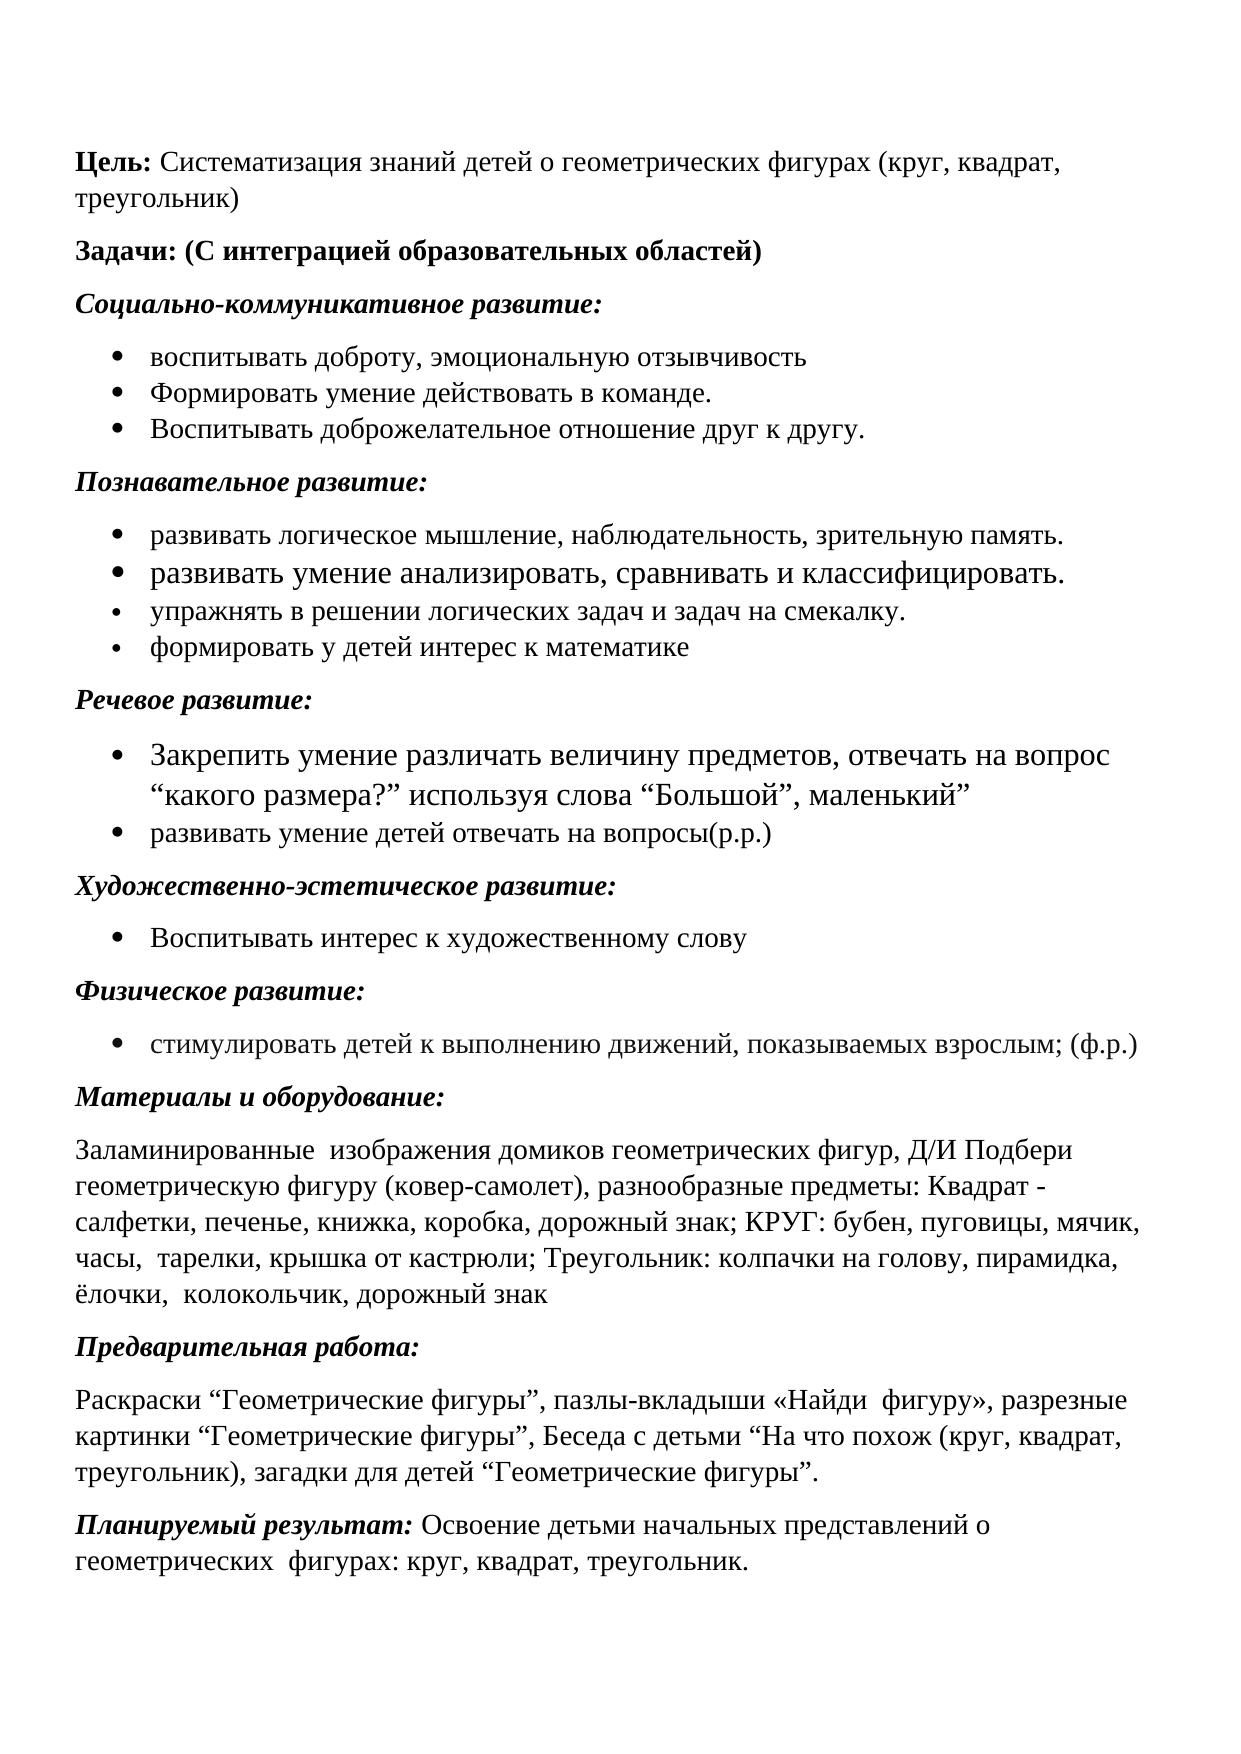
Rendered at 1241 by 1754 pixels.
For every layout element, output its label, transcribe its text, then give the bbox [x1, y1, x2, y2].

list стимулировать детей к выполнению движений, показываемых взрослым; (ф.р.) [112, 1026, 1165, 1060]
text Материалы и оборудование: [75, 1079, 1165, 1113]
list формировать у детей интерес к математике [112, 629, 1165, 663]
list Формировать умение действовать в команде. [112, 375, 1165, 408]
text Социально-коммуникативное развитие: [75, 286, 1165, 319]
list развивать умение анализировать, сравнивать и классифицировать. [112, 553, 1165, 590]
list Воспитывать доброжелательное отношение друг к другу. [112, 411, 1165, 445]
text Планируемый результат: Освоение детьми начальных представлений о геометрических фигурах: круг, квадрат, треугольник. [75, 1507, 1165, 1577]
list воспитывать доброту, эмоциональную отзывчивость [112, 339, 1165, 372]
list развивать логическое мышление, наблюдательность, зрительную память. [112, 517, 1165, 551]
text Цель: Систематизация знаний детей о геометрических фигурах (круг, квадрат, треугольник) [75, 144, 1165, 214]
text Заламинированные изображения домиков геометрических фигур, Д/И Подбери геометрическую фигуру (ковер-самолет), разнообразные предметы: Квадрат - салфетки, печенье, книжка, коробка, дорожный знак; КРУГ: бубен, пуговицы, мячик, часы, тарелки, крышка от кастрюли; Треугольник: колпачки на голову, пирамидка, ёлочки, колокольчик, дорожный знак [75, 1132, 1165, 1310]
text Предварительная работа: [75, 1329, 1165, 1363]
list Закрепить умение различать величину предметов, отвечать на вопрос “какого размера?” используя слова “Большой”, маленький” [112, 735, 1165, 812]
list развивать умение детей отвечать на вопросы(р.р.) [112, 815, 1165, 848]
text Задачи: (С интеграцией образовательных областей) [75, 233, 1165, 267]
list Воспитывать интерес к художественному слову [112, 921, 1165, 954]
text Речевое развитие: [75, 682, 1165, 716]
text Раскраски “Геометрические фигуры”, пазлы-вкладыши «Найди фигуру», разрезные картинки “Геометрические фигуры”, Беседа с детьми “На что похож (круг, квадрат, треугольник), загадки для детей “Геометрические фигуры”. [75, 1382, 1165, 1488]
list упражнять в решении логических задач и задач на смекалку. [112, 593, 1165, 627]
text Физическое развитие: [75, 973, 1165, 1007]
text Познавательное развитие: [75, 464, 1165, 498]
text Художественно-эстетическое развитие: [75, 868, 1165, 901]
